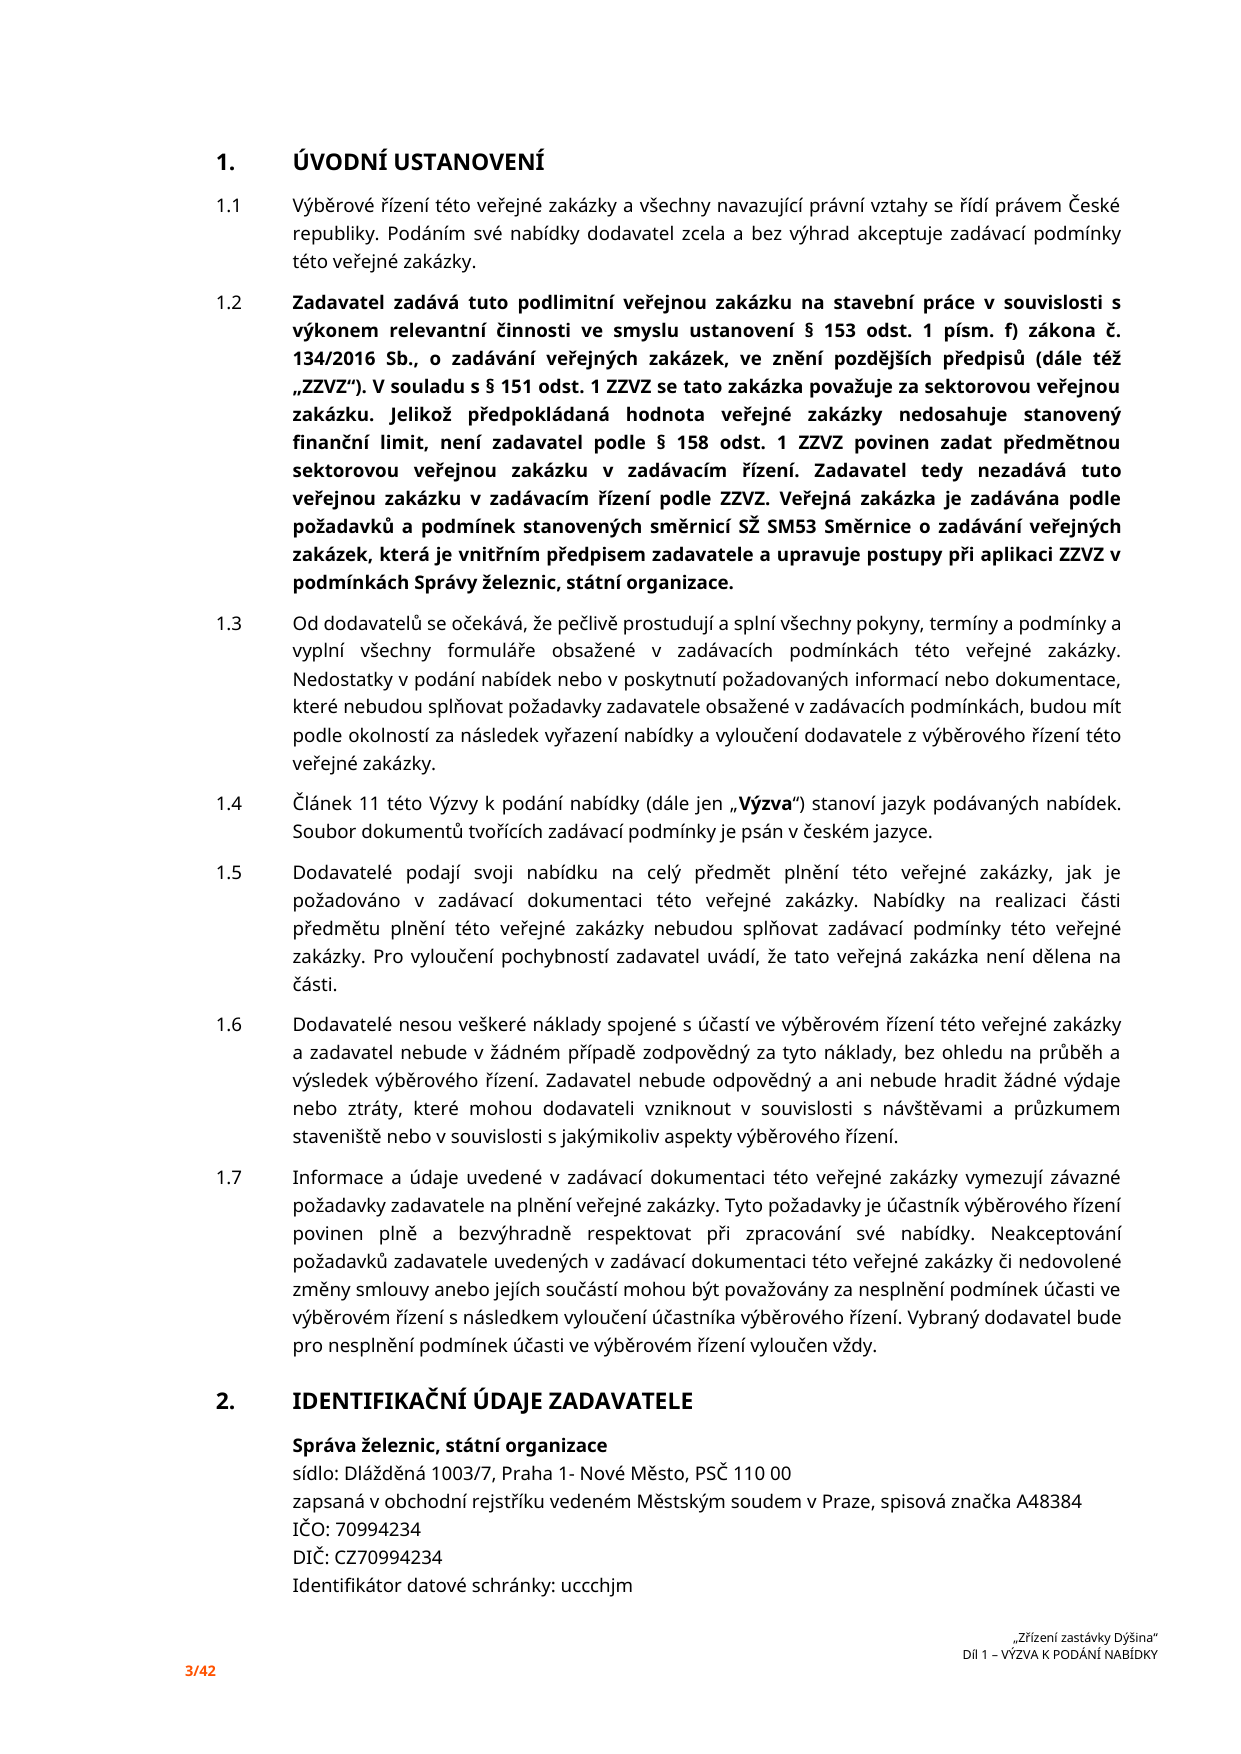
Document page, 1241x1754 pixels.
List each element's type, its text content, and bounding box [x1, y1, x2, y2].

text sídlo: Dlážděná 1003/7, Praha 1- Nové Město, PSČ 110 00 [292, 1460, 1122, 1486]
text zapsaná v obchodní rejstříku vedeném Městským soudem v Praze, spisová značka A48384 [292, 1488, 1122, 1514]
text Od dodavatelů se očekává, že pečlivě prostudují a splní všechny pokyny, termíny a podmínky a vyplní všechny formuláře obsažené v zadávacích podmínkách této veřejné zakázky. Nedostatky v podání nabídek nebo v poskytnutí požadovaných informací nebo dokumentace, které nebudou splňovat požadavky zadavatele obsažené v zadávacích podmínkách, budou mít podle okolností za následek vyřazení nabídky a vyloučení dodavatele z výběrového řízení této veřejné zakázky. [216, 610, 1122, 775]
text Dodavatelé nesou veškeré náklady spojené s účastí ve výběrovém řízení této veřejné zakázky a zadavatel nebude v žádném případě zodpovědný za tyto náklady, bez ohledu na průběh a výsledek výběrového řízení. Zadavatel nebude odpovědný a ani nebude hradit žádné výdaje nebo ztráty, které mohou dodavateli vzniknout v souvislosti s návštěvami a průzkumem staveniště nebo v souvislosti s jakýmikoliv aspekty výběrového řízení. [216, 1012, 1122, 1149]
text Dodavatelé podají svoji nabídku na celý předmět plnění této veřejné zakázky, jak je požadováno v zadávací dokumentaci této veřejné zakázky. Nabídky na realizaci části předmětu plnění této veřejné zakázky nebudou splňovat zadávací podmínky této veřejné zakázky. Pro vyloučení pochybností zadavatel uvádí, že tato veřejná zakázka není dělena na části. [216, 859, 1122, 997]
text IDENTIFIKAČNÍ ÚDAJE ZADAVATELE [216, 1385, 1122, 1417]
text IČO: 70994234 [292, 1516, 1122, 1542]
text Zadavatel zadává tuto podlimitní veřejnou zakázku na stavební práce v souvislosti s výkonem relevantní činnosti ve smyslu ustanovení § 153 odst. 1 písm. f) zákona č. 134/2016 Sb., o zadávání veřejných zakázek, ve znění pozdějších předpisů (dále též „ZZVZ“). V souladu s § 151 odst. 1 ZZVZ se tato zakázka považuje za sektorovou veřejnou zakázku. Jelikož předpokládaná hodnota veřejné zakázky nedosahuje stanovený finanční limit, není zadavatel podle § 158 odst. 1 ZZVZ povinen zadat předmětnou sektorovou veřejnou zakázku v zadávacím řízení. Zadavatel tedy nezadává tuto veřejnou zakázku v zadávacím řízení podle ZZVZ. Veřejná zakázka je zadávána podle požadavků a podmínek stanovených směrnicí SŽ SM53 Směrnice o zadávání veřejných zakázek, která je vnitřním předpisem zadavatele a upravuje postupy při aplikaci ZZVZ v podmínkách Správy železnic, státní organizace. [216, 289, 1122, 595]
text ÚVODNÍ USTANOVENÍ [216, 146, 1122, 177]
text DIČ: CZ70994234 [292, 1544, 1122, 1570]
text Identifikátor datové schránky: uccchjm [292, 1572, 1122, 1598]
text Článek 11 této Výzvy k podání nabídky (dále jen „Výzva“) stanoví jazyk podávaných nabídek. Soubor dokumentů tvořících zadávací podmínky je psán v českém jazyce. [216, 790, 1122, 844]
text Informace a údaje uvedené v zadávací dokumentaci této veřejné zakázky vymezují závazné požadavky zadavatele na plnění veřejné zakázky. Tyto požadavky je účastník výběrového řízení povinen plně a bezvýhradně respektovat při zpracování své nabídky. Neakceptování požadavků zadavatele uvedených v zadávací dokumentaci této veřejné zakázky či nedovolené změny smlouvy anebo jejích součástí mohou být považovány za nesplnění podmínek účasti ve výběrovém řízení s následkem vyloučení účastníka výběrového řízení. Vybraný dodavatel bude pro nesplnění podmínek účasti ve výběrovém řízení vyloučen vždy. [216, 1164, 1122, 1358]
text Výběrové řízení této veřejné zakázky a všechny navazující právní vztahy se řídí právem České republiky. Podáním své nabídky dodavatel zcela a bez výhrad akceptuje zadávací podmínky této veřejné zakázky. [216, 192, 1122, 274]
text Správa železnic, státní organizace [292, 1432, 1122, 1458]
